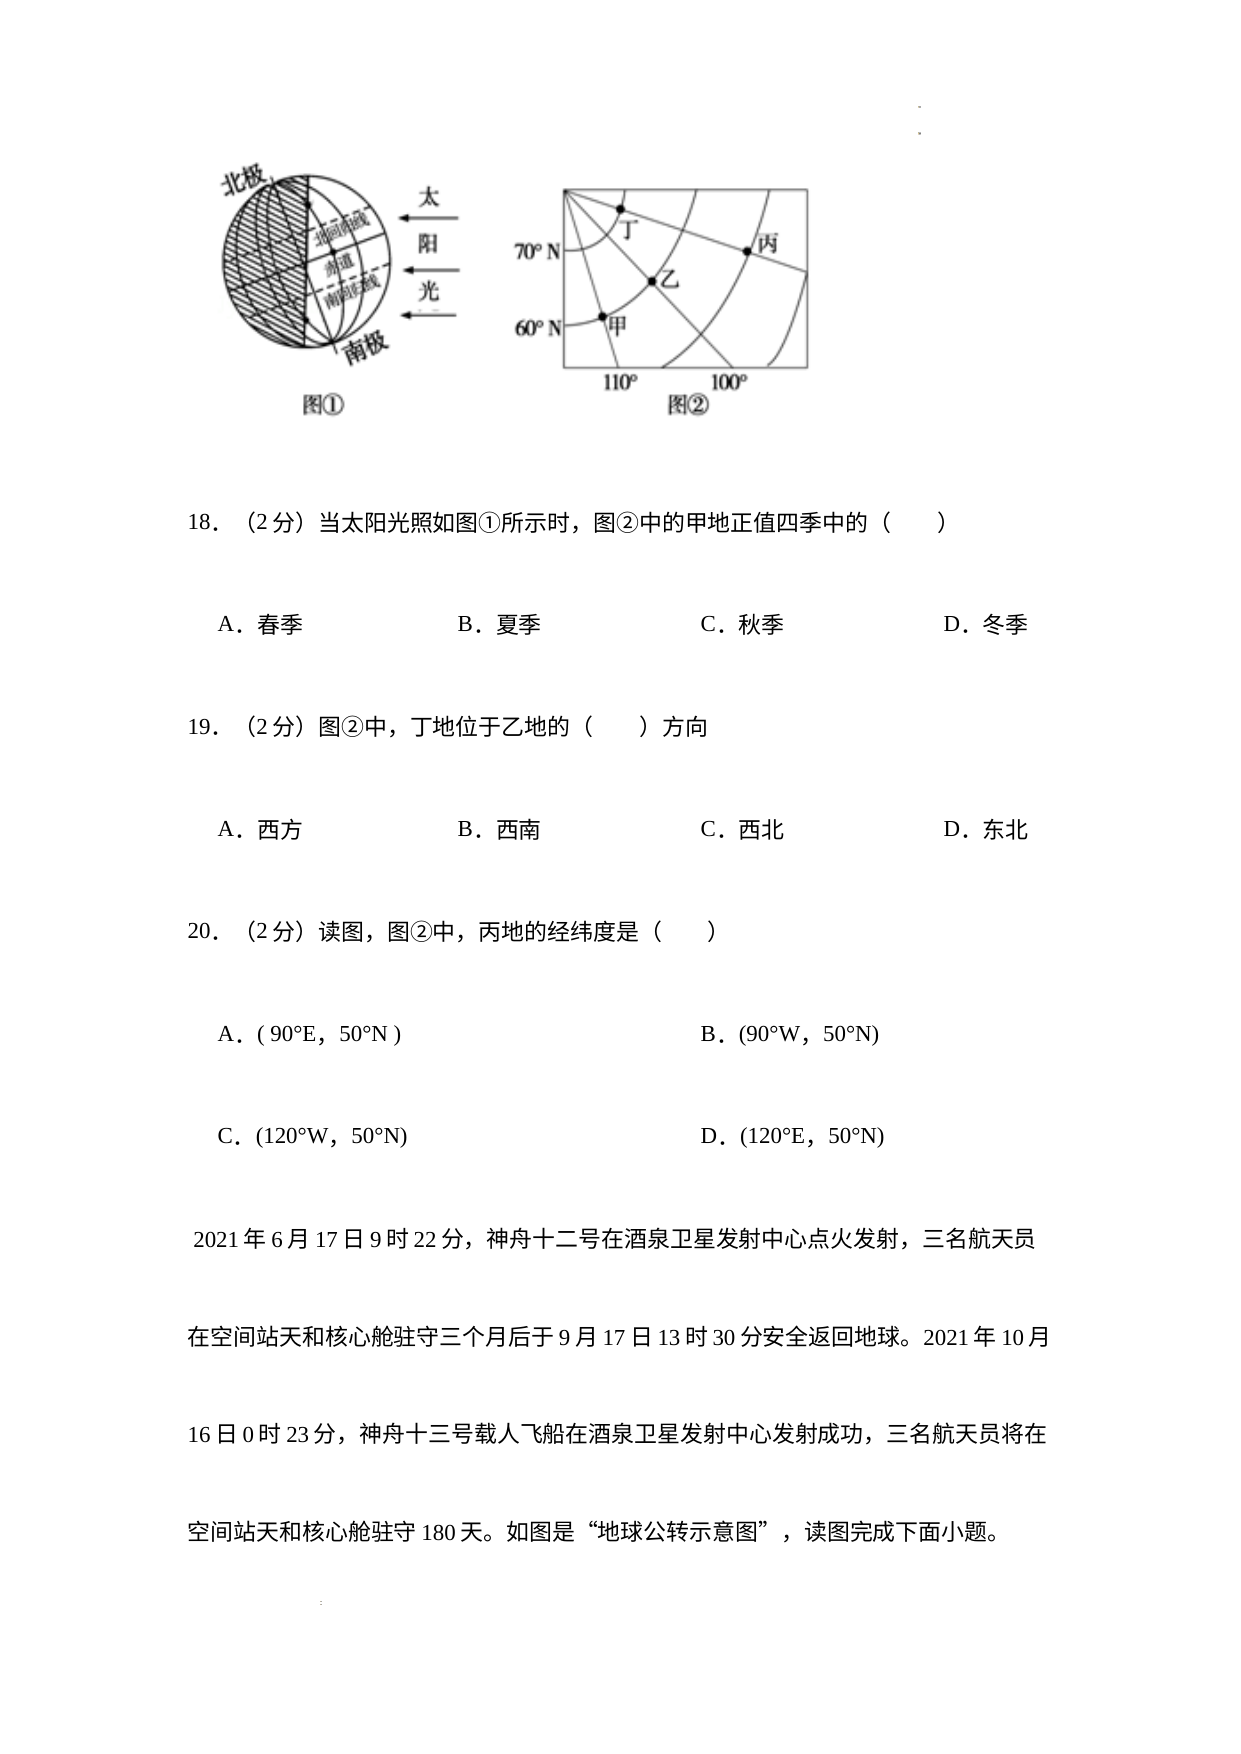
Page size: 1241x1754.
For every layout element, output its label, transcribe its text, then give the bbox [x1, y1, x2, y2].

text A．西方 B．西南 C．西北 D．东北 [187, 796, 1053, 861]
text 19．（2分）图②中，丁地位于乙地的（ ）方向 [187, 693, 1053, 758]
text A．春季 B．夏季 C．秋季 D．冬季 [187, 591, 1053, 656]
text A．( 90°E，50°N ) B．(90°W，50°N) [187, 1001, 1053, 1066]
text 2021年6月17日9时22分，神舟十二号在酒泉卫星发射中心点火发射，三名航天员在空间站天和核心舱驻守三个月后于9月17日13时30分安全返回地球。2021年10月16日0时23分，神舟十三号载人飞船在酒泉卫星发射中心发射成功，三名航天员将在空间站天和核心舱驻守180天。如图是“地球公转示意图”，读图完成下面小题。 [187, 1205, 1053, 1563]
text 18．（2分）当太阳光照如图①所示时，图②中的甲地正值四季中的（ ） [187, 489, 1053, 554]
text 20．（2分）读图，图②中，丙地的经纬度是（ ） [187, 898, 1053, 963]
text C．(120°W，50°N) D．(120°E，50°N) [187, 1103, 1053, 1168]
picture [216, 162, 814, 423]
